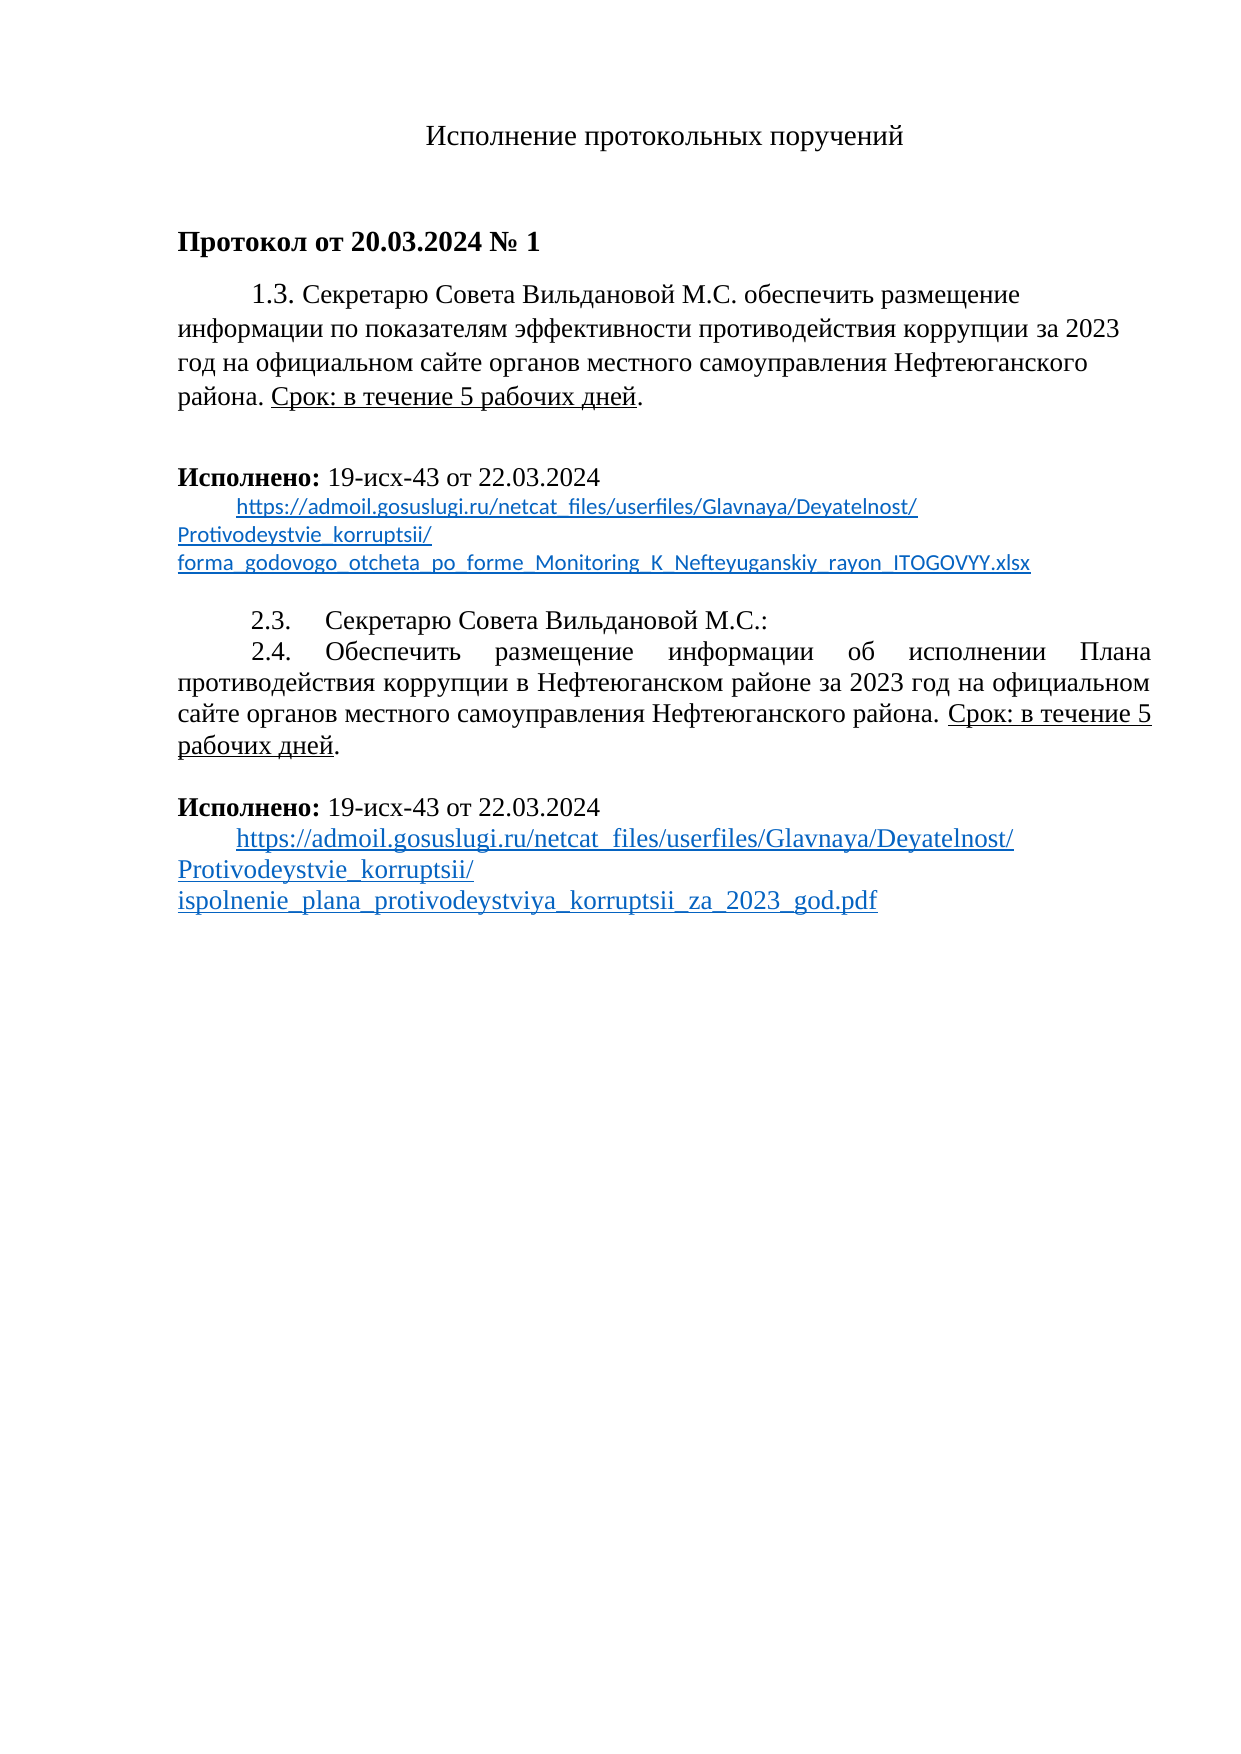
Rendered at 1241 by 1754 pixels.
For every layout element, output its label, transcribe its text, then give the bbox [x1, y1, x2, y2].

text 1.3. Секретарю Совета Вильдановой М.С. обеспечить размещение информации по показателям эффективности противодействия коррупции за 2023 год на официальном сайте органов местного самоуправления Нефтеюганского района. Срок: в течение 5 рабочих дней. [177, 277, 1152, 411]
list https://admoil.gosuslugi.ru/netcat_files/userfiles/Glavnaya/Deyatelnost/Protivodeystvie_korruptsii/ispolnenie_plana_protivodeystviya_korruptsii_za_2023_god.pdf [177, 822, 1152, 916]
text Исполнено: 19-исх-43 от 22.03.2024 [177, 461, 1152, 492]
text Протокол от 20.03.2024 № 1 [177, 224, 1152, 257]
text Исполнение протокольных поручений [177, 118, 1152, 152]
text 2.3. Секретарю Совета Вильдановой М.С.: [251, 604, 1152, 635]
text Исполнено: 19-исх-43 от 22.03.2024 [177, 791, 1152, 822]
text 2.4. Обеспечить размещение информации об исполнении Плана противодействия коррупции в Нефтеюганском районе за 2023 год на официальном сайте органов местного самоуправления Нефтеюганского района. Срок: в течение 5 рабочих дней. [177, 635, 1152, 760]
list https://admoil.gosuslugi.ru/netcat_files/userfiles/Glavnaya/Deyatelnost/Protivodeystvie_korruptsii/forma_godovogo_otcheta_po_forme_Monitoring_K_Nefteyuganskiy_rayon_ITOGOVYY.xlsx [177, 492, 1152, 576]
